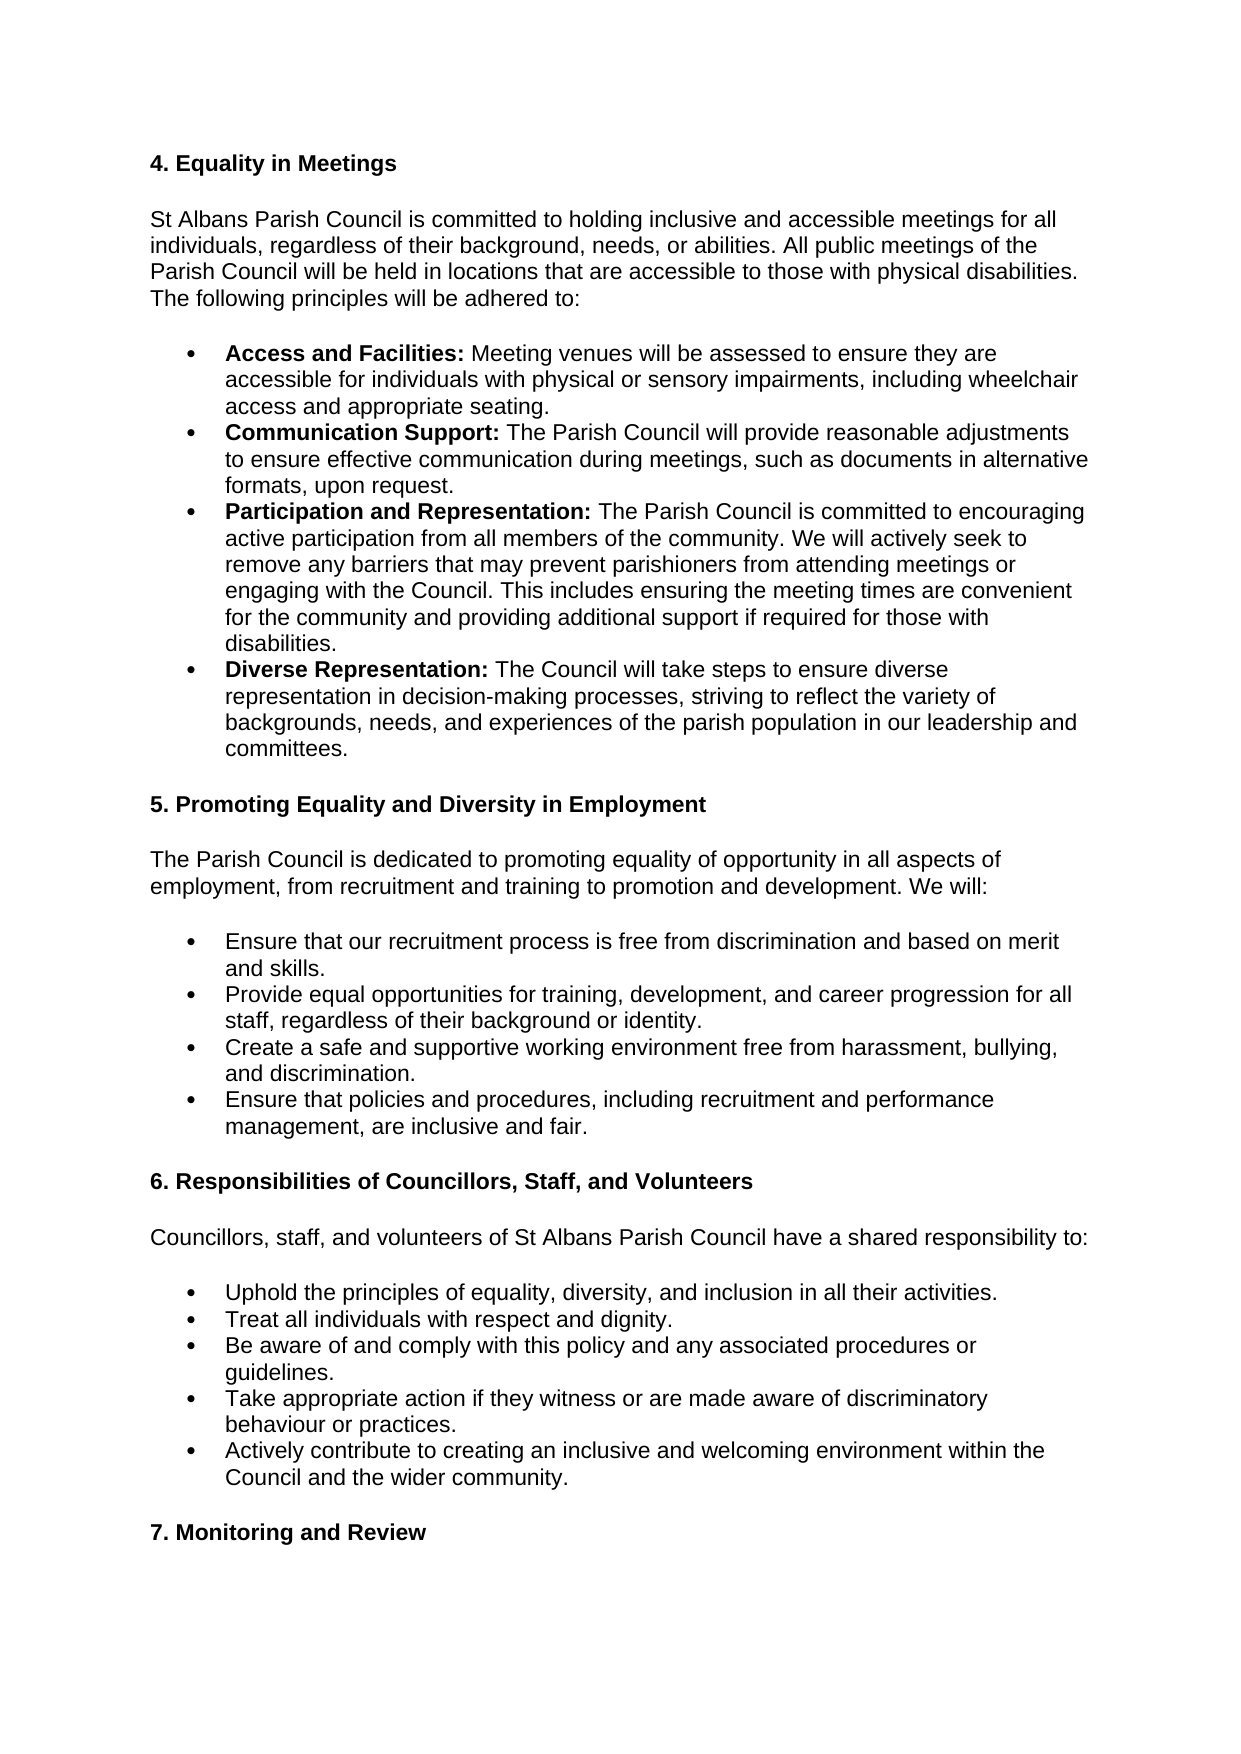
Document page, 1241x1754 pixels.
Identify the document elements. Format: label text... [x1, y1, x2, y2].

list Ensure that our recruitment process is free from discrimination and based on merit and skills. [187, 928, 1090, 981]
text 7. Monitoring and Review [150, 1519, 1090, 1546]
list Provide equal opportunities for training, development, and career progression for all staff, regardless of their background or identity. [187, 981, 1090, 1034]
list Create a safe and supportive working environment free from harassment, bullying, and discrimination. [187, 1034, 1090, 1086]
list Actively contribute to creating an inclusive and welcoming environment within the Council and the wider community. [187, 1437, 1090, 1490]
list Participation and Representation: The Parish Council is committed to encouraging active participation from all members of the community. We will actively seek to remove any barriers that may prevent parishioners from attending meetings or engaging with the Council. This includes ensuring the meeting times are convenient for the community and providing additional support if required for those with disabilities. [187, 498, 1090, 656]
list Take appropriate action if they witness or are made aware of discriminatory behaviour or practices. [187, 1385, 1090, 1437]
list Be aware of and comply with this policy and any associated procedures or guidelines. [187, 1332, 1090, 1385]
text 4. Equality in Meetings [150, 150, 1090, 176]
list Uphold the principles of equality, diversity, and inclusion in all their activities. [187, 1279, 1090, 1306]
list Treat all individuals with respect and dignity. [187, 1306, 1090, 1332]
list Ensure that policies and procedures, including recruitment and performance management, are inclusive and fair. [187, 1086, 1090, 1139]
list Access and Facilities: Meeting venues will be assessed to ensure they are accessible for individuals with physical or sensory impairments, including wheelchair access and appropriate seating. [187, 340, 1090, 419]
text St Albans Parish Council is committed to holding inclusive and accessible meetings for all individuals, regardless of their background, needs, or abilities. All public meetings of the Parish Council will be held in locations that are accessible to those with physical disabilities. The following principles will be adhered to: [150, 206, 1090, 311]
list Communication Support: The Parish Council will provide reasonable adjustments to ensure effective communication during meetings, such as documents in alternative formats, upon request. [187, 419, 1090, 498]
text Councillors, staff, and volunteers of St Albans Parish Council have a shared responsibility to: [150, 1224, 1090, 1250]
list Diverse Representation: The Council will take steps to ensure diverse representation in decision-making processes, striving to reflect the variety of backgrounds, needs, and experiences of the parish population in our leadership and committees. [187, 656, 1090, 762]
text The Parish Council is dedicated to promoting equality of opportunity in all aspects of employment, from recruitment and training to promotion and development. We will: [150, 846, 1090, 899]
text 6. Responsibilities of Councillors, Staff, and Volunteers [150, 1168, 1090, 1195]
text 5. Promoting Equality and Diversity in Employment [150, 791, 1090, 817]
